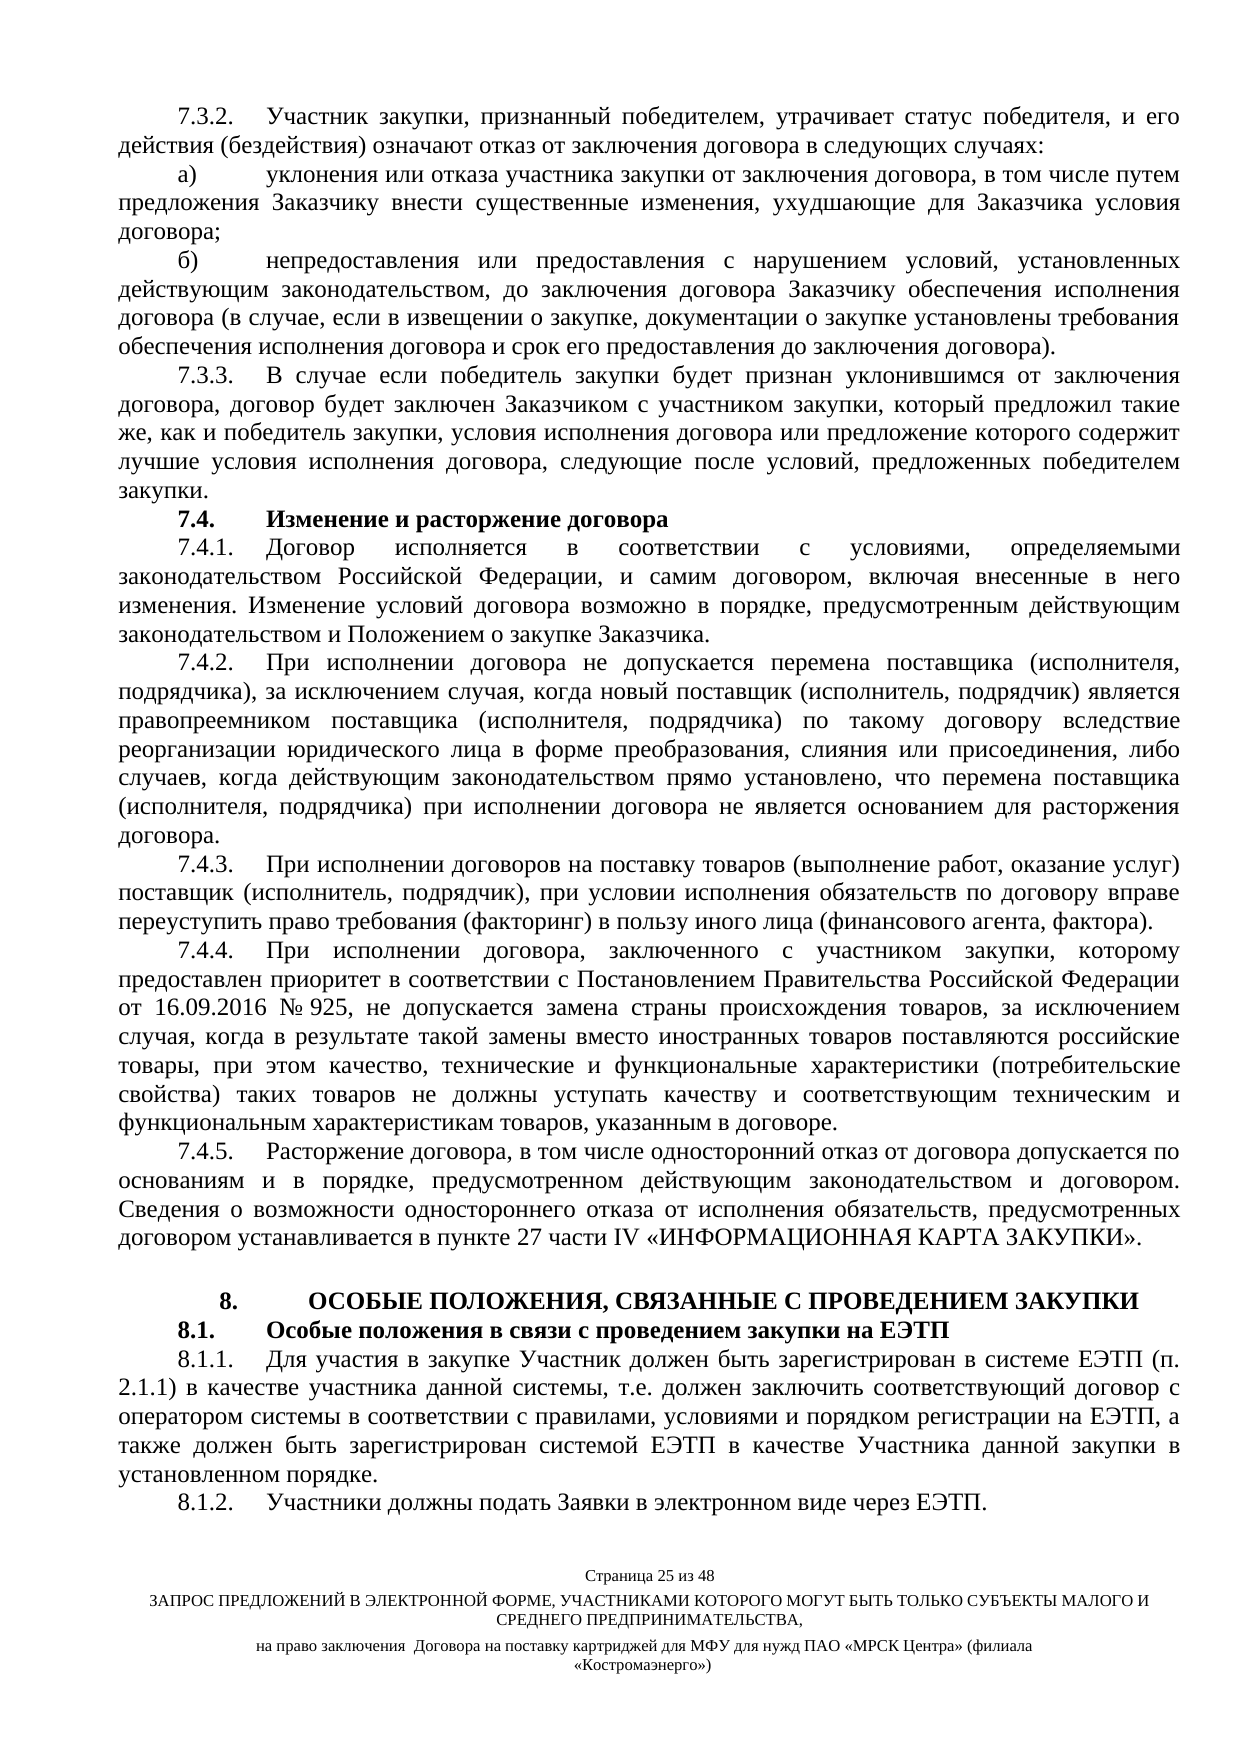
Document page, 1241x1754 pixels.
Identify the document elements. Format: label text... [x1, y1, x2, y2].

subtitle Изменение и расторжение договора [118, 504, 1181, 532]
list В случае если победитель закупки будет признан уклонившимся от заключения договора, договор будет заключен Заказчиком с участником закупки, который предложил такие же, как и победитель закупки, условия исполнения договора или предложение которого содержит лучшие условия исполнения договора, следующие после условий, предложенных победителем закупки. [118, 360, 1181, 504]
subtitle При исполнении договоров на поставку товаров (выполнение работ, оказание услуг) поставщик (исполнитель, подрядчик), при условии исполнения обязательств по договору вправе переуступить право требования (факторинг) в пользу иного лица (финансового агента, фактора). [118, 849, 1181, 935]
subtitle ОСОБЫЕ ПОЛОЖЕНИЯ, СВЯЗАННЫЕ С ПРОВЕДЕНИЕМ ЗАКУПКИ [118, 1286, 1181, 1315]
list Участник закупки, признанный победителем, утрачивает статус победителя, и его действия (бездействия) означают отказ от заключения договора в следующих случаях: [118, 101, 1181, 159]
subtitle Для участия в закупке Участник должен быть зарегистрирован в системе ЕЭТП (п. 2.1.1) в качестве участника данной системы, т.е. должен заключить соответствующий договор с оператором системы в соответствии с правилами, условиями и порядком регистрации на ЕЭТП, а также должен быть зарегистрирован системой ЕЭТП в качестве Участника данной закупки в установленном порядке. [118, 1344, 1181, 1487]
subtitle Особые положения в связи с проведением закупки на ЕЭТП [118, 1315, 1181, 1344]
list непредоставления или предоставления с нарушением условий, установленных действующим законодательством, до заключения договора Заказчику обеспечения исполнения договора (в случае, если в извещении о закупке, документации о закупке установлены требования обеспечения исполнения договора и срок его предоставления до заключения договора). [118, 245, 1181, 360]
list уклонения или отказа участника закупки от заключения договора, в том числе путем предложения Заказчику внести существенные изменения, ухудшающие для Заказчика условия договора; [118, 159, 1181, 245]
subtitle Договор исполняется в соответствии с условиями, определяемыми законодательством Российской Федерации, и самим договором, включая внесенные в него изменения. Изменение условий договора возможно в порядке, предусмотренным действующим законодательством и Положением о закупке Заказчика. [118, 532, 1181, 647]
subtitle При исполнении договора не допускается перемена поставщика (исполнителя, подрядчика), за исключением случая, когда новый поставщик (исполнитель, подрядчик) является правопреемником поставщика (исполнителя, подрядчика) по такому договору вследствие реорганизации юридического лица в форме преобразования, слияния или присоединения, либо случаев, когда действующим законодательством прямо установлено, что перемена поставщика (исполнителя, подрядчика) при исполнении договора не является основанием для расторжения договора. [118, 647, 1181, 849]
subtitle Участники должны подать Заявки в электронном виде через ЕЭТП. [118, 1487, 1181, 1516]
subtitle При исполнении договора, заключенного с участником закупки, которому предоставлен приоритет в соответствии с Постановлением Правительства Российской Федерации от 16.09.2016 № 925, не допускается замена страны происхождения товаров, за исключением случая, когда в результате такой замены вместо иностранных товаров поставляются российские товары, при этом качество, технические и функциональные характеристики (потребительские свойства) таких товаров не должны уступать качеству и соответствующим техническим и функциональным характеристикам товаров, указанным в договоре. [118, 935, 1181, 1136]
subtitle Расторжение договора, в том числе односторонний отказ от договора допускается по основаниям и в порядке, предусмотренном действующим законодательством и договором. Сведения о возможности одностороннего отказа от исполнения обязательств, предусмотренных договором устанавливается в пункте 27 части IV «ИНФОРМАЦИОННАЯ КАРТА ЗАКУПКИ». [118, 1136, 1181, 1251]
